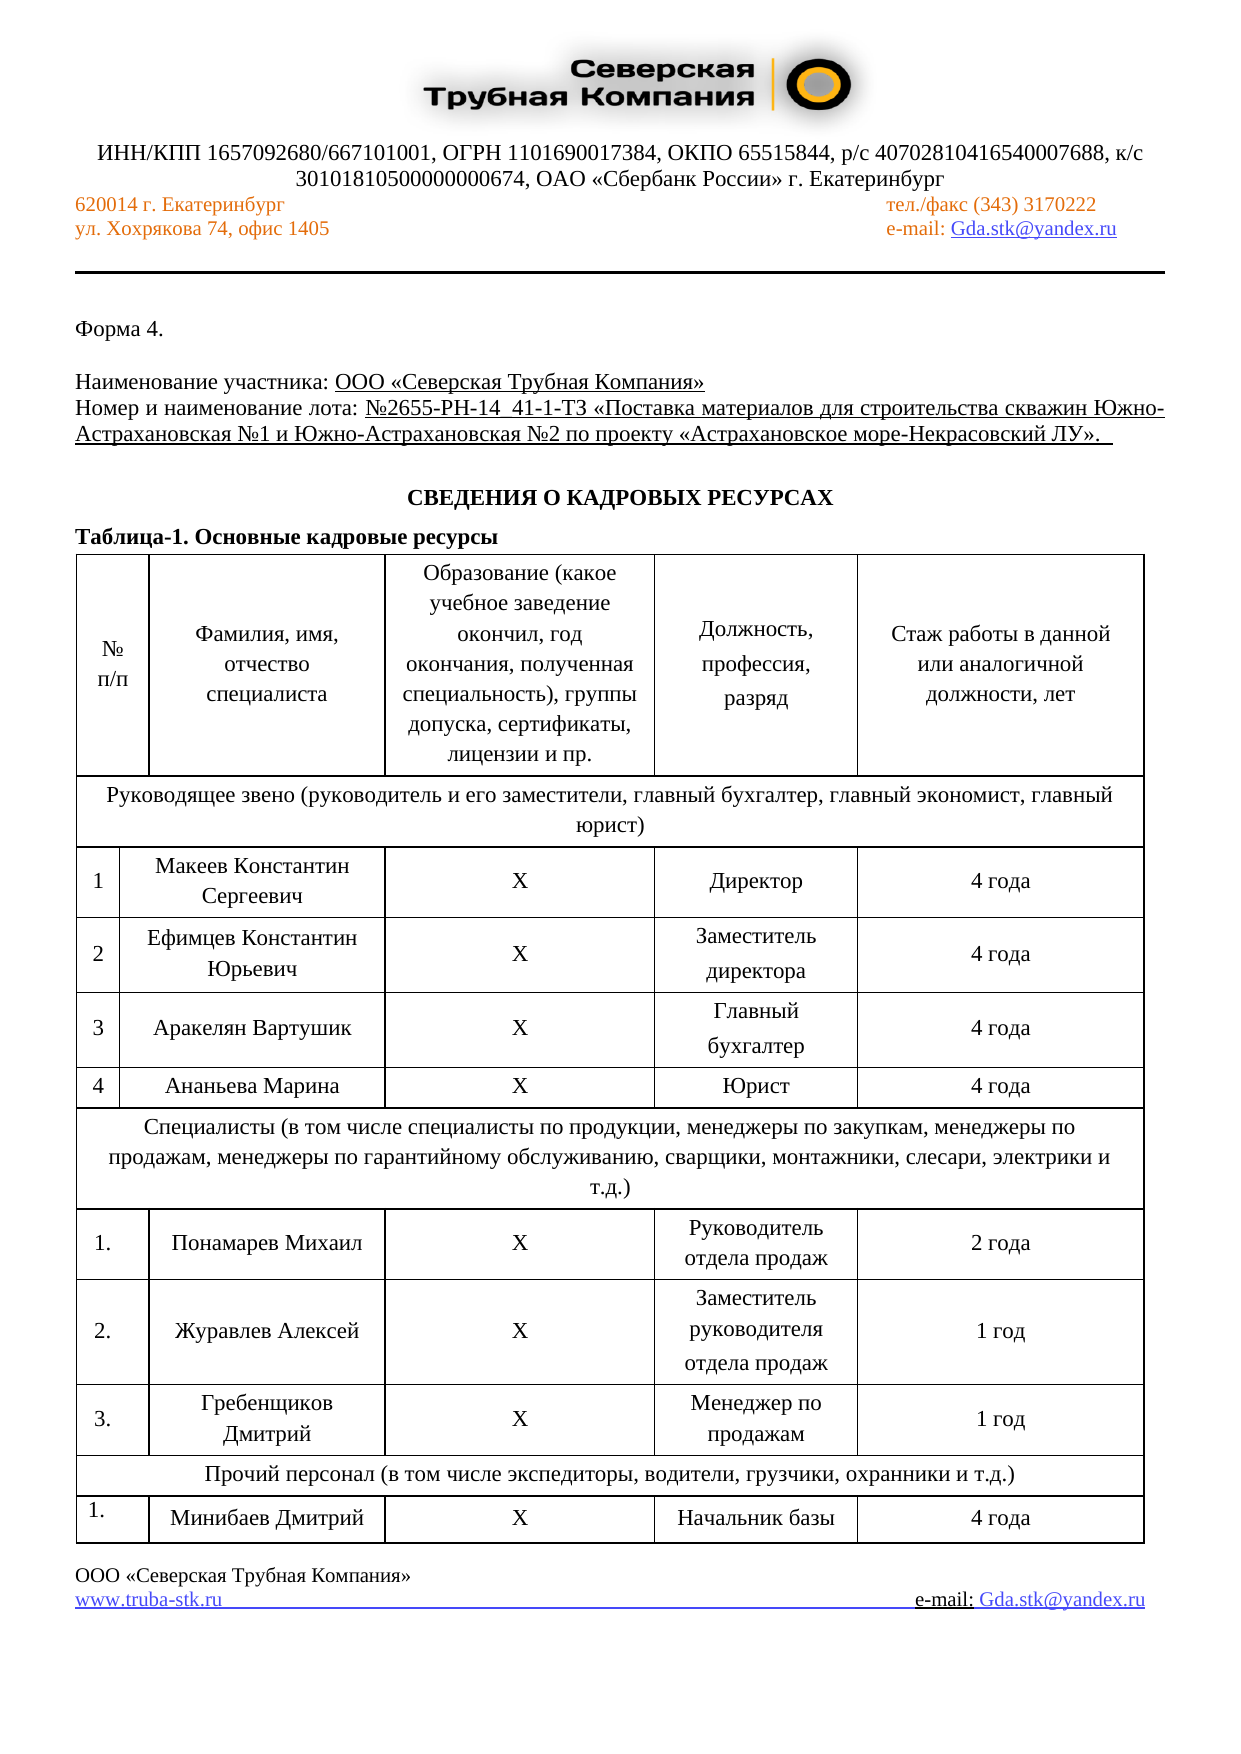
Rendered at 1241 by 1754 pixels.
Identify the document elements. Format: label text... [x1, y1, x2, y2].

table_cell 1 год [858, 1385, 1143, 1454]
table_cell Специалисты (в том числе специалисты по продукции, менеджеры по закупкам, менеджеры по продажам, менеджеры по гарантийному обслуживанию, сварщики, монтажники, слесари, электрики и т.д.) [77, 1109, 1143, 1208]
table_cell 4 года [858, 1497, 1143, 1542]
text Форма 4. [75, 315, 1165, 341]
table_cell 2 [77, 918, 119, 992]
table_cell Ананьева Марина [120, 1068, 384, 1107]
table_cell [77, 1497, 148, 1542]
table_header Стаж работы в данной или аналогичной должности, лет [858, 555, 1143, 775]
table_cell 1 [77, 848, 119, 917]
table_cell Заместитель директора [655, 918, 857, 992]
table_cell 4 года [858, 1068, 1143, 1107]
text Таблица-1. Основные кадровые ресурсы [75, 523, 1165, 549]
table_cell Юрист [655, 1068, 857, 1107]
table_cell [77, 1210, 148, 1279]
table_cell Х [386, 848, 654, 917]
table_cell Руководитель отдела продаж [655, 1210, 857, 1279]
table_cell 4 [77, 1068, 119, 1107]
table_header Образование (какое учебное заведение окончил, год окончания, полученная специальность), группы допуска, сертификаты, лицензии и пр. [386, 555, 654, 775]
table_cell Понамарев Михаил [150, 1210, 384, 1279]
text Номер и наименование лота: №2655-РН-14_41-1-ТЗ «Поставка материалов для строительства скважин Южно-Астрахановская №1 и Южно-Астрахановская №2 по проекту «Астрахановское море-Некрасовский ЛУ». [75, 394, 1165, 447]
table_cell Начальник базы [655, 1497, 857, 1542]
text Сведения о кадровых ресурсах [75, 484, 1165, 511]
text ИНН/КПП 1657092680/667101001, ОГРН 1101690017384, ОКПО 65515844, р/с 40702810416540007688, к/с 30101810500000000674, ОАО «Сбербанк России» г. Екатеринбург [75, 139, 1165, 192]
table_cell Х [386, 1280, 654, 1384]
table_cell 4 года [858, 918, 1143, 992]
table_cell Главный бухгалтер [655, 993, 857, 1066]
table_cell [77, 1385, 148, 1454]
table_cell Журавлев Алексей [150, 1280, 384, 1384]
table_header № п/п [77, 555, 148, 775]
table_cell Х [386, 1497, 654, 1542]
table_cell Заместитель руководителя отдела продаж [655, 1280, 857, 1384]
table_cell 1 год [858, 1280, 1143, 1384]
table_cell 3 [77, 993, 119, 1066]
table_cell 4 года [858, 848, 1143, 917]
table_cell Х [386, 1210, 654, 1279]
table_cell Менеджер по продажам [655, 1385, 857, 1454]
table_cell 4 года [858, 993, 1143, 1066]
table_cell Гребенщиков Дмитрий [150, 1385, 384, 1454]
table_cell Ефимцев Константин Юрьевич [120, 918, 384, 992]
table_cell Руководящее звено (руководитель и его заместители, главный бухгалтер, главный экономист, главный юрист) [77, 777, 1143, 846]
table_cell Х [386, 918, 654, 992]
picture [406, 38, 860, 125]
table_header Должность, профессия, разряд [655, 555, 857, 775]
text Наименование участника: ООО «Северская Трубная Компания» [75, 368, 1165, 394]
table_cell Макеев Константин Сергеевич [120, 848, 384, 917]
table_cell Аракелян Вартушик [120, 993, 384, 1066]
text 620014 г. Екатеринбург тел./факс (343) 3170222 [75, 192, 1165, 216]
table_header Фамилия, имя, отчество специалиста [150, 555, 384, 775]
table_cell Минибаев Дмитрий [150, 1497, 384, 1542]
table_cell Х [386, 993, 654, 1066]
table_cell Х [386, 1068, 654, 1107]
table_cell Директор [655, 848, 857, 917]
table_cell 2 года [858, 1210, 1143, 1279]
table_cell Прочий персонал (в том числе экспедиторы, водители, грузчики, охранники и т.д.) [77, 1456, 1143, 1495]
table_cell [77, 1280, 148, 1384]
table_cell Х [386, 1385, 654, 1454]
text ул. Хохрякова 74, офис 1405 e-mail: Gda.stk@yandex.ru [75, 216, 1165, 240]
